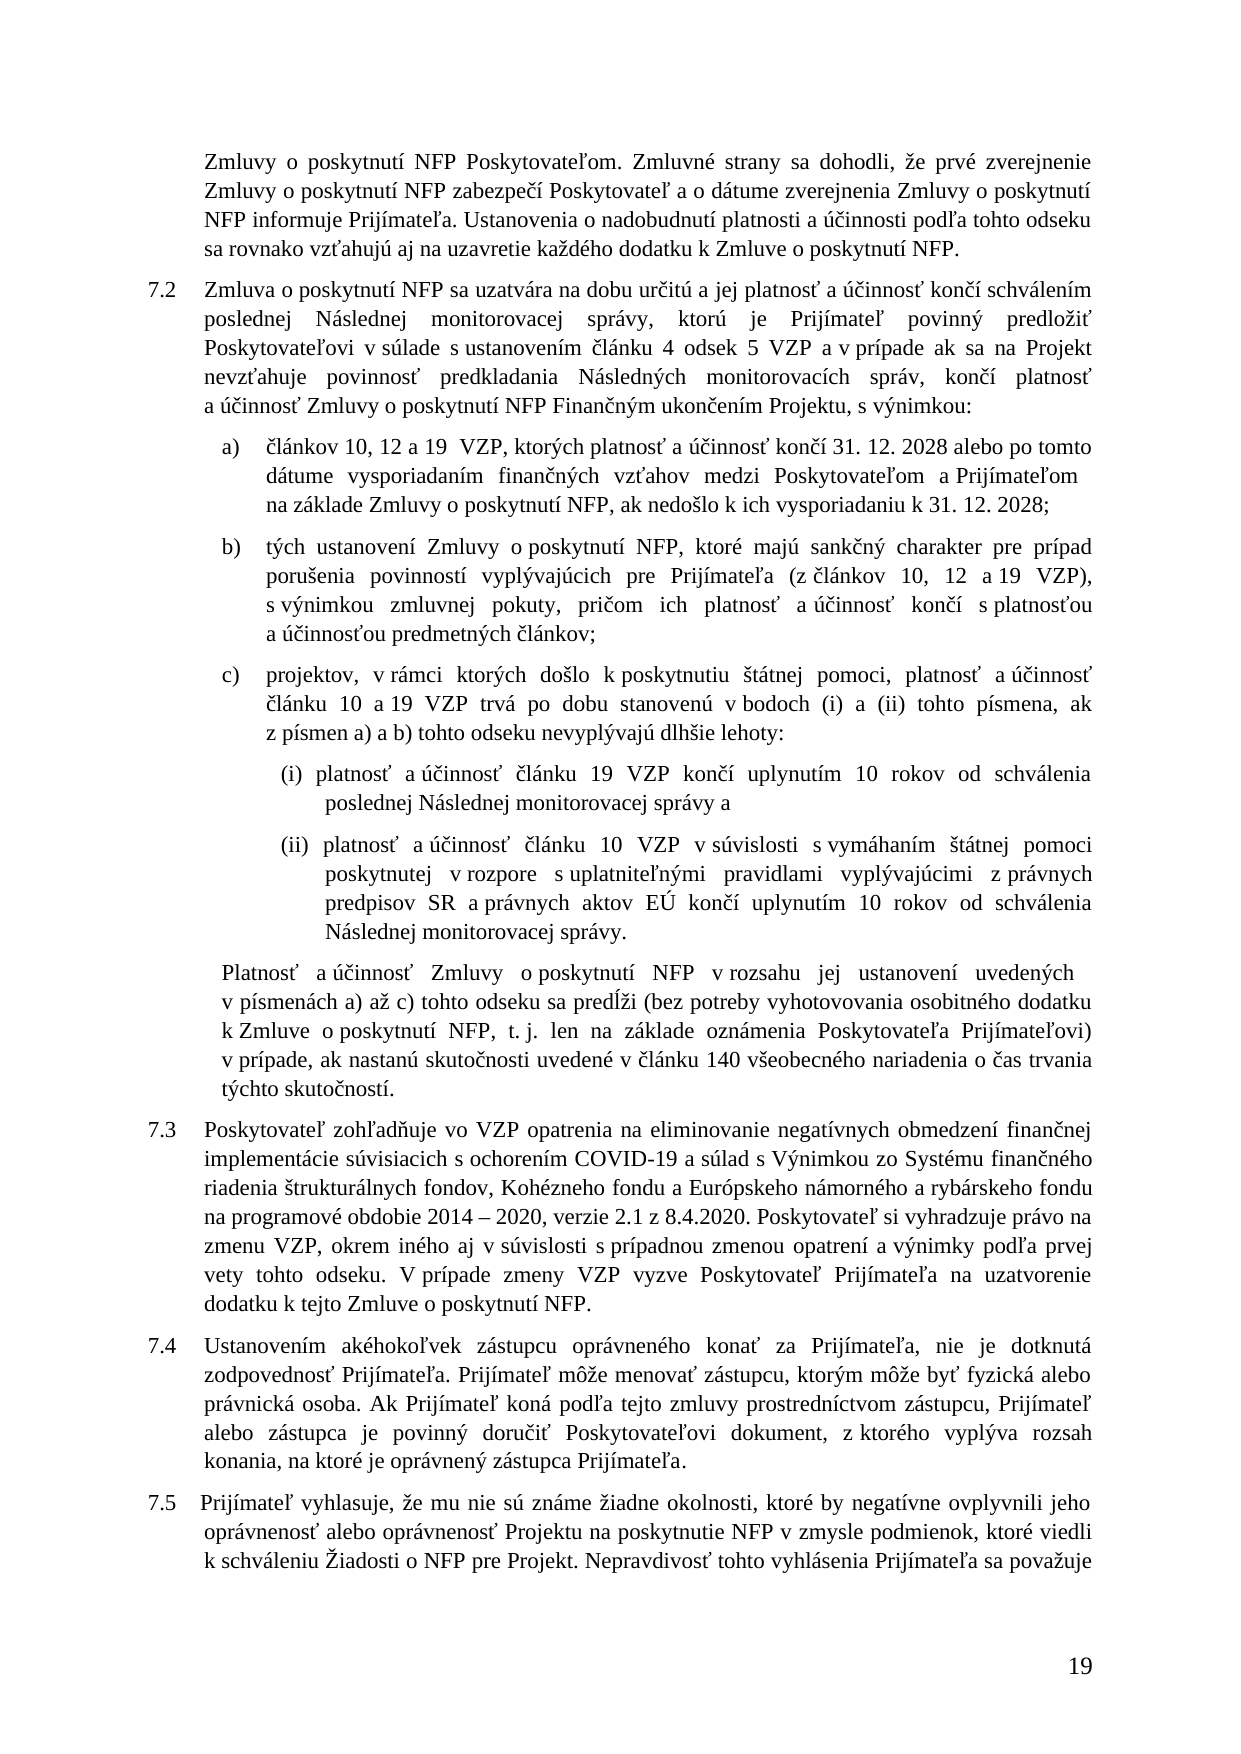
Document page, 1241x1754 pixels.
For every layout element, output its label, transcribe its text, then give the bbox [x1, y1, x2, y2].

text Platnosť a účinnosť Zmluvy o poskytnutí NFP v rozsahu jej ustanovení uvedených v písmenách a) až c) tohto odseku sa predĺži (bez potreby vyhotovovania osobitného dodatku k Zmluve o poskytnutí NFP, t. j. len na základe oznámenia Poskytovateľa Prijímateľovi) v prípade, ak nastanú skutočnosti uvedené v článku 140 všeobecného nariadenia o čas trvania týchto skutočností. [221, 959, 1092, 1101]
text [148, 148, 1092, 261]
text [148, 1489, 1092, 1573]
list projektov, v rámci ktorých došlo k poskytnutiu štátnej pomoci, platnosť a účinnosť článku 10 a 19 VZP trvá po dobu stanovenú v bodoch (i) a (ii) tohto písmena, ak z písmen a) a b) tohto odseku nevyplývajú dlhšie lehoty: [222, 661, 1092, 745]
text 7.4 Ustanovením akéhokoľvek zástupcu oprávneného konať za Prijímateľa, nie je dotknutá zodpovednosť Prijímateľa. Prijímateľ môže menovať zástupcu, ktorým môže byť fyzická alebo právnická osoba. Ak Prijímateľ koná podľa tejto zmluvy prostredníctvom zástupcu, Prijímateľ alebo zástupca je povinný doručiť Poskytovateľovi dokument, z ktorého vyplýva rozsah konania, na ktoré je oprávnený zástupca Prijímateľa. [148, 1332, 1092, 1474]
text (i) platnosť a účinnosť článku 19 VZP končí uplynutím 10 rokov od schválenia poslednej Následnej monitorovacej správy a [281, 760, 1092, 816]
list tých ustanovení Zmluvy o poskytnutí NFP, ktoré majú sankčný charakter pre prípad porušenia povinností vyplývajúcich pre Prijímateľa (z článkov 10, 12 a 19 VZP), s výnimkou zmluvnej pokuty, pričom ich platnosť a účinnosť končí s platnosťou a účinnosťou predmetných článkov; [222, 533, 1092, 646]
text (ii) platnosť a účinnosť článku 10 VZP v súvislosti s vymáhaním štátnej pomoci poskytnutej v rozpore s uplatniteľnými pravidlami vyplývajúcimi z právnych predpisov SR a právnych aktov EÚ končí uplynutím 10 rokov od schválenia Následnej monitorovacej správy. [281, 831, 1092, 944]
list článkov 10, 12 a 19 VZP, ktorých platnosť a účinnosť končí 31. 12. 2028 alebo po tomto dátume vysporiadaním finančných vzťahov medzi Poskytovateľom a Prijímateľom na základe Zmluvy o poskytnutí NFP, ak nedošlo k ich vysporiadaniu k 31. 12. 2028; [222, 433, 1092, 518]
text 7.3 Poskytovateľ zohľadňuje vo VZP opatrenia na eliminovanie negatívnych obmedzení finančnej implementácie súvisiacich s ochorením COVID-19 a súlad s Výnimkou zo Systému finančného riadenia štrukturálnych fondov, Kohézneho fondu a Európskeho námorného a rybárskeho fondu na programové obdobie 2014 – 2020, verzie 2.1 z 8.4.2020. Poskytovateľ si vyhradzuje právo na zmenu VZP, okrem iného aj v súvislosti s prípadnou zmenou opatrení a výnimky podľa prvej vety tohto odseku. V prípade zmeny VZP vyzve Poskytovateľ Prijímateľa na uzatvorenie dodatku k tejto Zmluve o poskytnutí NFP. [148, 1116, 1092, 1317]
text 7.2 Zmluva o poskytnutí NFP sa uzatvára na dobu určitú a jej platnosť a účinnosť končí schválením poslednej Následnej monitorovacej správy, ktorú je Prijímateľ povinný predložiť Poskytovateľovi v súlade s ustanovením článku 4 odsek 5 VZP a v prípade ak sa na Projekt nevzťahuje povinnosť predkladania Následných monitorovacích správ, končí platnosť a účinnosť Zmluvy o poskytnutí NFP Finančným ukončením Projektu, s výnimkou: [148, 276, 1092, 418]
